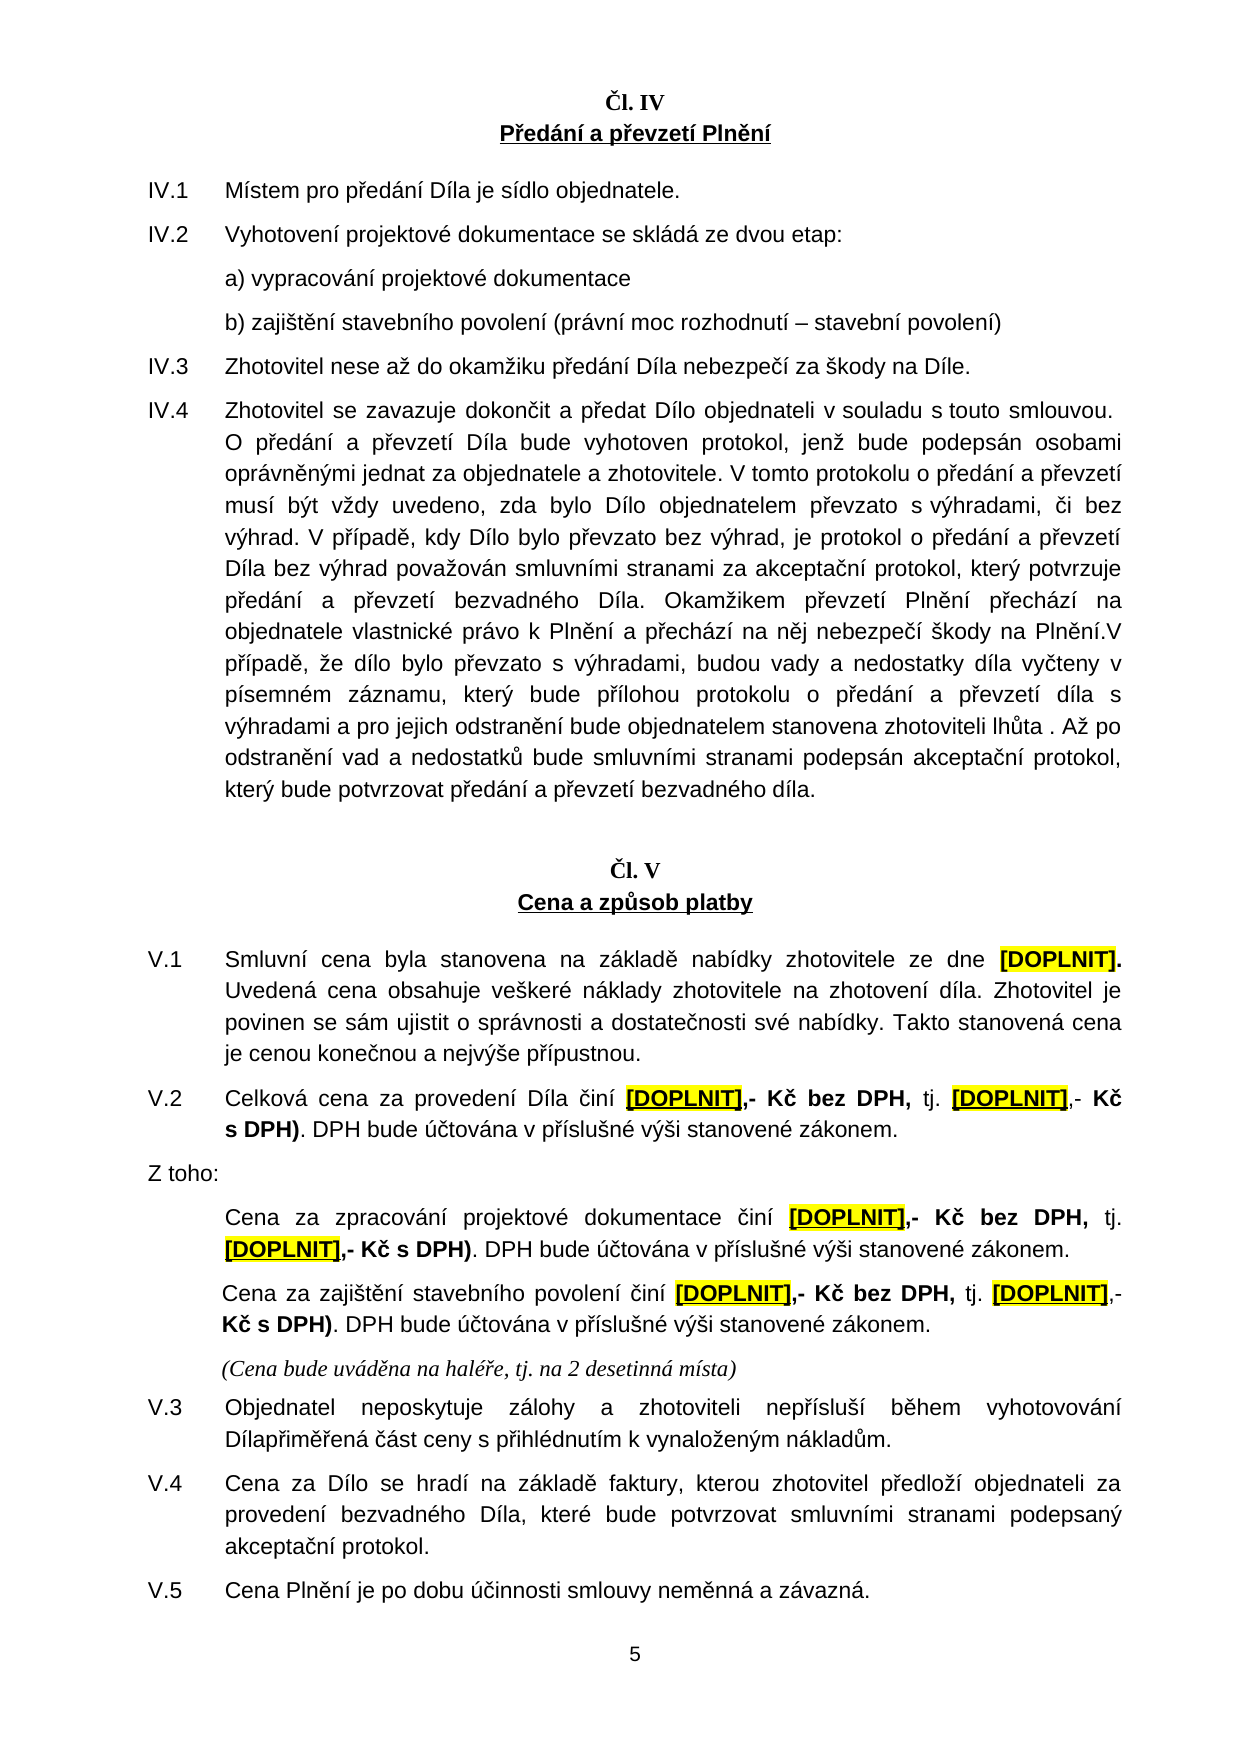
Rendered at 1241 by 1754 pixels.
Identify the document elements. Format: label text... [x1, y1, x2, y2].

list Vyhotovení projektové dokumentace se skládá ze dvou etap: [148, 221, 1122, 247]
list Místem pro předání Díla je sídlo objednatele. [148, 177, 1122, 203]
text Předání a převzetí Plnění [148, 89, 1122, 147]
list a) vypracování projektové dokumentace [224, 265, 1122, 291]
list b) zajištění stavebního povolení (právní moc rozhodnutí – stavební povolení) [224, 309, 1122, 335]
list Cena za zpracování projektové dokumentace činí [DOPLNIT],- Kč bez DPH, tj. [DOPLNIT],- Kč s DPH). DPH bude účtována v příslušné výši stanovené zákonem. [224, 1204, 1122, 1262]
list Cena za zajištění stavebního povolení činí [DOPLNIT],- Kč bez DPH, tj. [DOPLNIT],- Kč s DPH). DPH bude účtována v příslušné výši stanovené zákonem. [222, 1280, 1122, 1338]
list Zhotovitel se zavazuje dokončit a předat Dílo objednateli v souladu s touto smlouvou. O předání a převzetí Díla bude vyhotoven protokol, jenž bude podepsán osobami oprávněnými jednat za objednatele a zhotovitele. V tomto protokolu o předání a převzetí musí být vždy uvedeno, zda bylo Dílo objednatelem převzato s výhradami, či bez výhrad. V případě, kdy Dílo bylo převzato bez výhrad, je protokol o předání a převzetí Díla bez výhrad považován smluvními stranami za akceptační protokol, který potvrzuje předání a převzetí bezvadného Díla. Okamžikem převzetí Plnění přechází na objednatele vlastnické právo k Plnění a přechází na něj nebezpečí škody na Plnění.V případě, že dílo bylo převzato s výhradami, budou vady a nedostatky díla vyčteny v písemném záznamu, který bude přílohou protokolu o předání a převzetí díla s výhradami a pro jejich odstranění bude objednatelem stanovena zhotoviteli lhůta . Až po odstranění vad a nedostatků bude smluvními stranami podepsán akceptační protokol, který bude potvrzovat předání a převzetí bezvadného díla. [148, 397, 1122, 802]
list Z toho: [148, 1160, 1122, 1186]
text Cena a způsob platby [148, 857, 1122, 916]
list Celková cena za provedení Díla činí [DOPLNIT],- Kč bez DPH, tj. [DOPLNIT],- Kč s DPH). DPH bude účtována v příslušné výši stanovené zákonem. [148, 1084, 1122, 1142]
list Cena za Dílo se hradí na základě faktury, kterou zhotovitel předloží objednateli za provedení bezvadného Díla, které bude potvrzovat smluvními stranami podepsaný akceptační protokol. [148, 1470, 1122, 1559]
list Zhotovitel nese až do okamžiku předání Díla nebezpečí za škody na Díle. [148, 353, 1122, 379]
list Smluvní cena byla stanovena na základě nabídky zhotovitele ze dne [DOPLNIT]. Uvedená cena obsahuje veškeré náklady zhotovitele na zhotovení díla. Zhotovitel je povinen se sám ujistit o správnosti a dostatečnosti své nabídky. Takto stanovená cena je cenou konečnou a nejvýše přípustnou. [148, 946, 1122, 1067]
text (Cena bude uváděna na haléře, tj. na 2 desetinná místa) [148, 1355, 1122, 1382]
list Objednatel neposkytuje zálohy a zhotoviteli nepřísluší během vyhotovování Dílapřiměřená část ceny s přihlédnutím k vynaloženým nákladům. [148, 1394, 1122, 1452]
list Cena Plnění je po dobu účinnosti smlouvy neměnná a závazná. [148, 1577, 1122, 1603]
